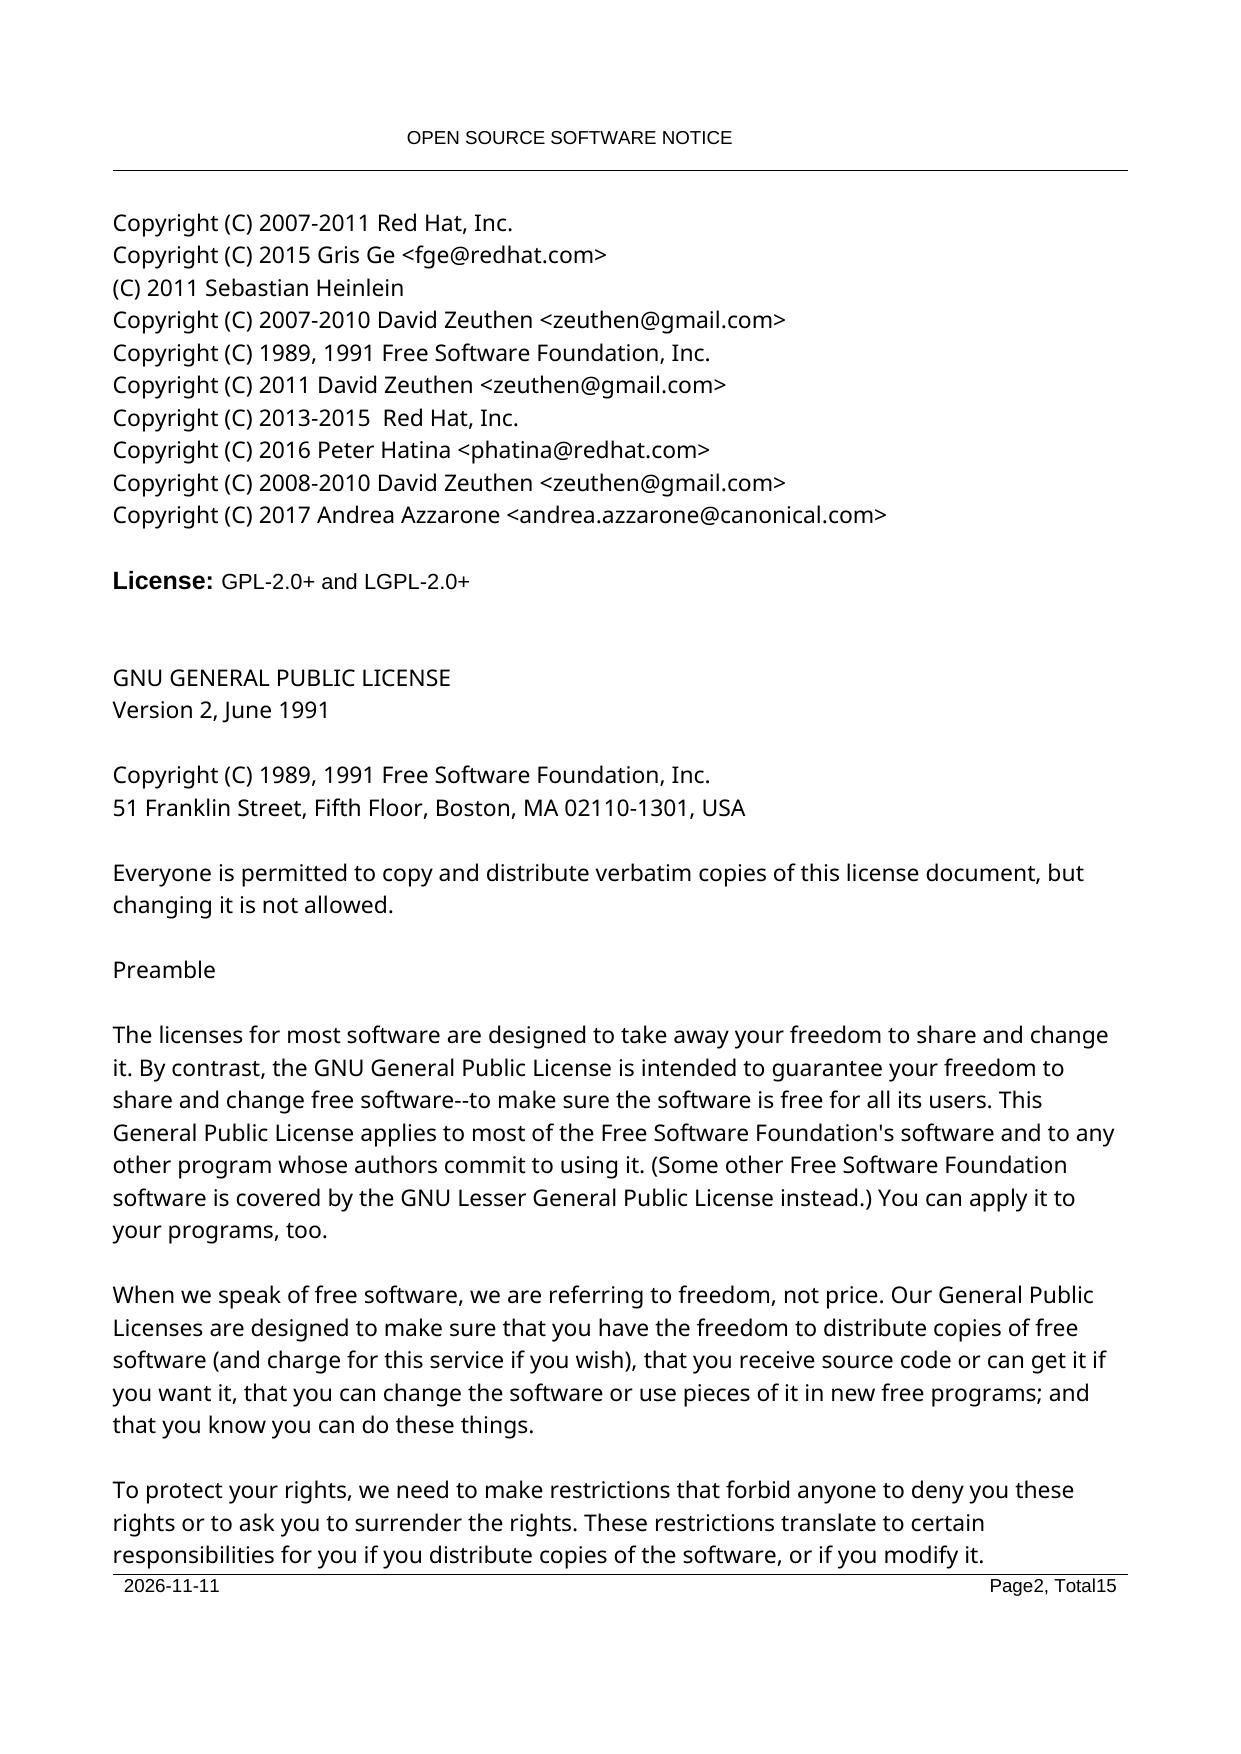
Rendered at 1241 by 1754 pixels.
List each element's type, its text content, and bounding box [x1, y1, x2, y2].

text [112, 206, 1128, 564]
text When we speak of free software, we are referring to freedom, not price. Our General Public Licenses are designed to make sure that you have the freedom to distribute copies of free software (and charge for this service if you wish), that you receive source code or can get it if you want it, that you can change the software or use pieces of it in new free programs; and that you know you can do these things. [112, 1279, 1128, 1441]
text Version 2, June 1991 [112, 694, 1128, 726]
text The licenses for most software are designed to take away your freedom to share and change it. By contrast, the GNU General Public License is intended to guarantee your freedom to share and change free software--to make sure the software is free for all its users. This General Public License applies to most of the Free Software Foundation's software and to any other program whose authors commit to using it. (Some other Free Software Foundation software is covered by the GNU Lesser General Public License instead.) You can apply it to your programs, too. [112, 1019, 1128, 1246]
text License: GPL-2.0+ and LGPL-2.0+ [112, 564, 1128, 596]
text GNU GENERAL PUBLIC LICENSE [112, 596, 1128, 694]
text To protect your rights, we need to make restrictions that forbid anyone to deny you these rights or to ask you to surrender the rights. These restrictions translate to certain responsibilities for you if you distribute copies of the software, or if you modify it. [112, 1474, 1128, 1571]
text Everyone is permitted to copy and distribute verbatim copies of this license document, but changing it is not allowed. [112, 856, 1128, 921]
text Preamble [112, 954, 1128, 986]
text Copyright (C) 1989, 1991 Free Software Foundation, Inc. [112, 759, 1128, 791]
text 51 Franklin Street, Fifth Floor, Boston, MA 02110-1301, USA [112, 791, 1128, 824]
